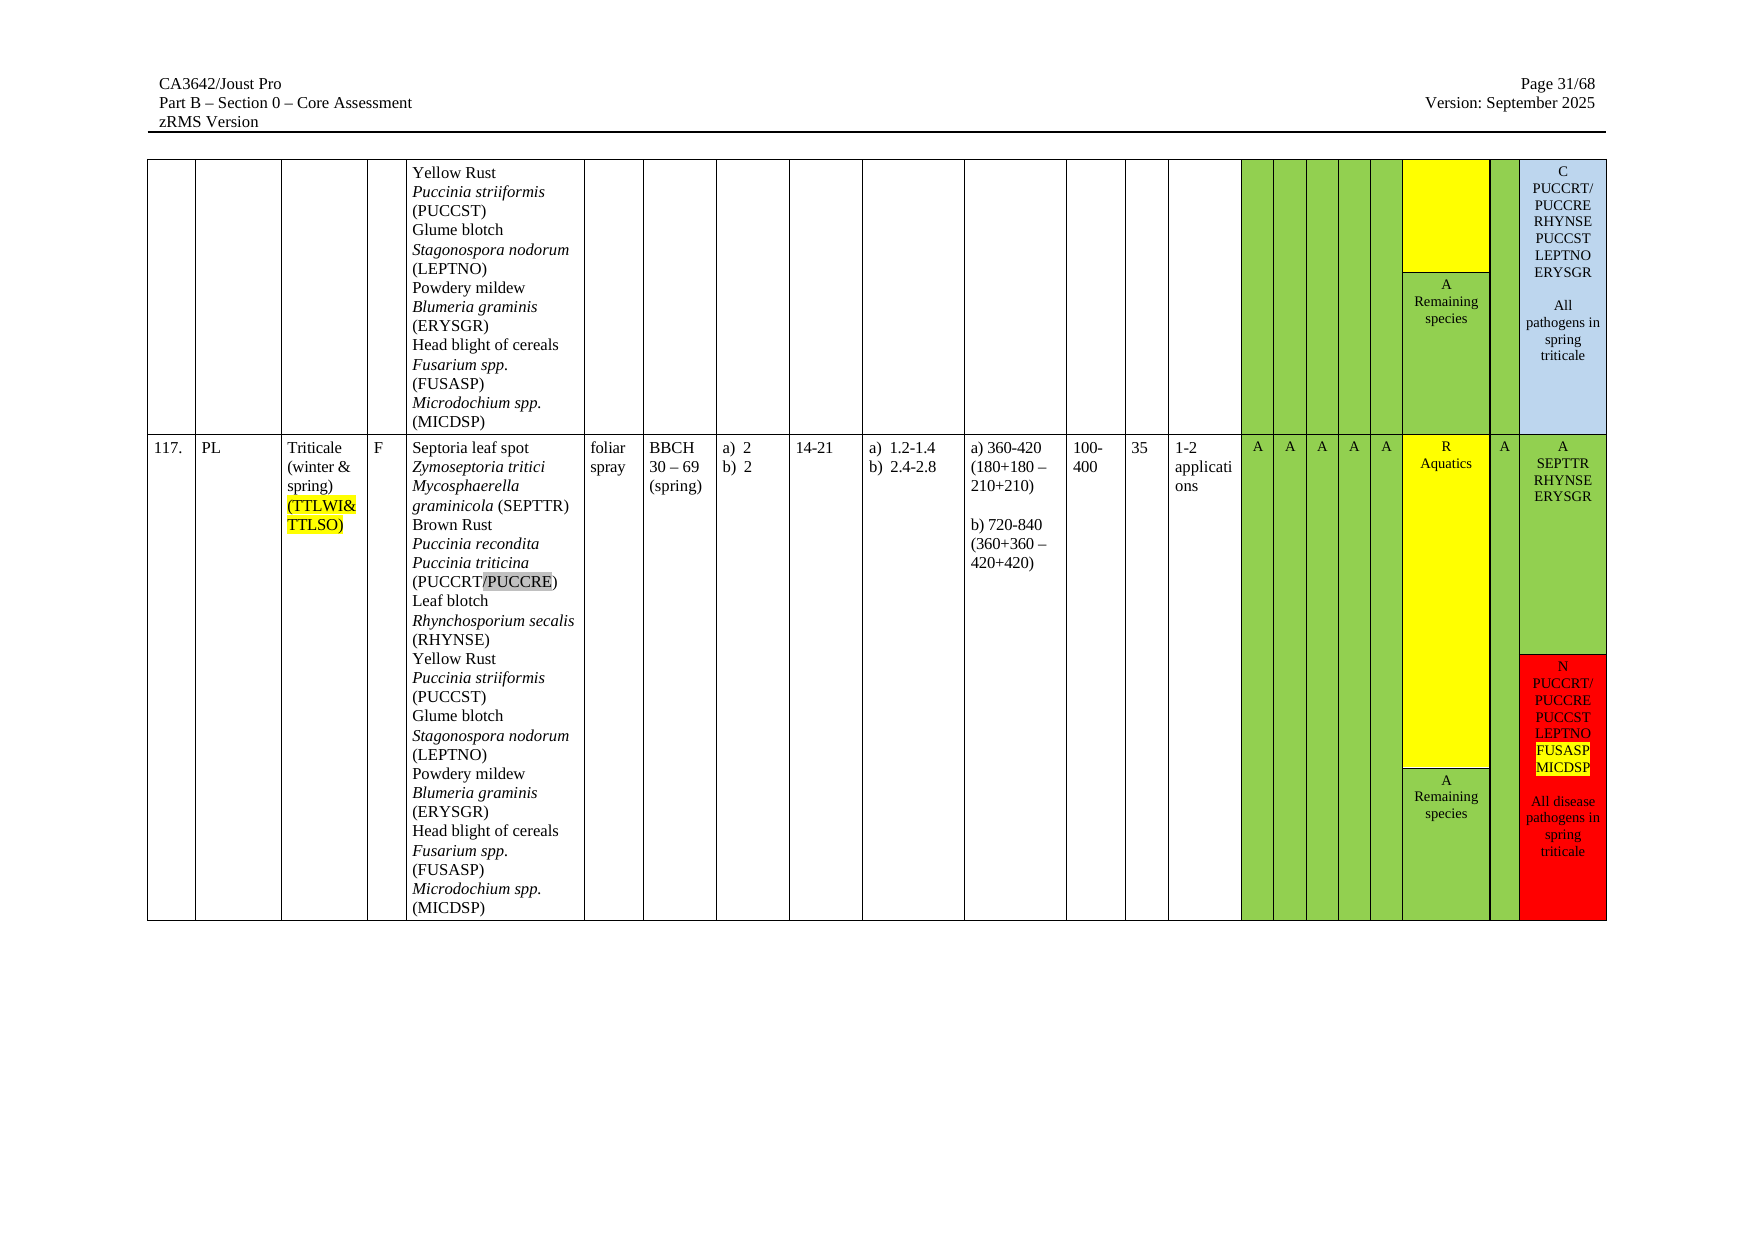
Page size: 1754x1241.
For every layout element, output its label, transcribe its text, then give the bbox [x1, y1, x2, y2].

table_cell N PUCCRT/PUCCRE PUCCST LEPTNO FUSASP MICDSP All disease pathogens in spring triticale [1520, 655, 1606, 920]
table_cell A Remaining species [1403, 769, 1489, 920]
table_cell foliar spray [585, 435, 643, 920]
table_cell A [1307, 435, 1338, 920]
table_cell 14-21 [790, 435, 862, 920]
table_cell A SEPTTR RHYNSE ERYSGR [1520, 435, 1606, 654]
table_cell 35 [1126, 435, 1168, 920]
table_cell A [1242, 435, 1273, 920]
table_cell A [1371, 435, 1402, 920]
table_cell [282, 435, 367, 920]
table_cell a) 2 b) 2 [717, 435, 789, 920]
table_cell A [1491, 435, 1519, 920]
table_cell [863, 435, 964, 920]
table_cell A Remaining species [1403, 273, 1489, 434]
table_cell [148, 435, 195, 920]
table_cell A [1274, 435, 1306, 920]
table_cell 100-400 [1067, 435, 1125, 920]
table_cell R Aquatics [1403, 435, 1489, 767]
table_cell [407, 435, 584, 920]
table_cell A [1339, 435, 1370, 920]
table_cell C PUCCRT/PUCCRE RHYNSE PUCCST LEPTNO ERYSGR All pathogens in spring triticale [1520, 160, 1606, 434]
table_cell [644, 435, 716, 920]
table_cell PL [196, 435, 281, 920]
table_cell F [368, 435, 406, 920]
table_cell 1-2 applications [1169, 435, 1241, 920]
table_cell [965, 435, 1066, 920]
